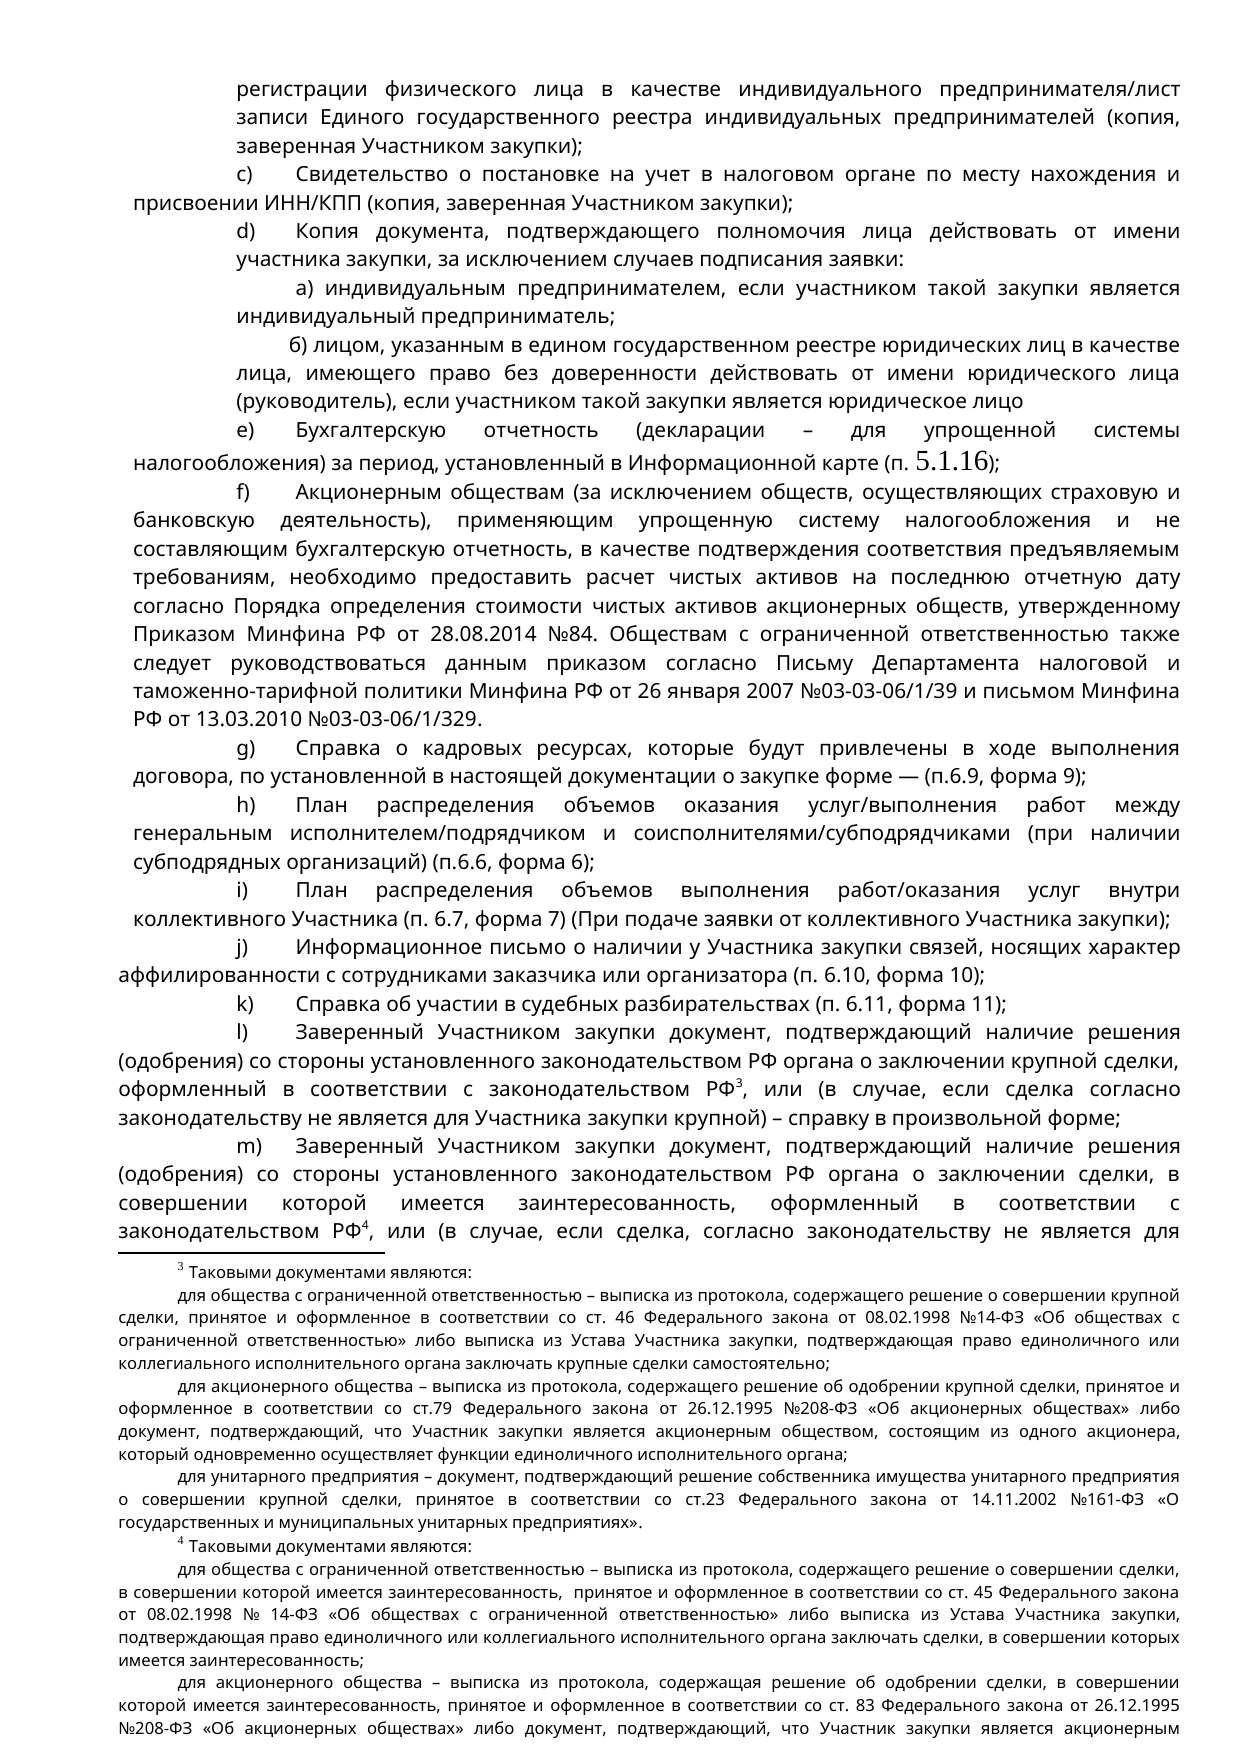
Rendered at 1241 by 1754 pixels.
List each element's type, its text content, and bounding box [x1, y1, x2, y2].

list Справка об участии в судебных разбирательствах (п. 6.11, форма 11); [118, 989, 1181, 1017]
list Бухгалтерскую отчетность (декларации – для упрощенной системы налогообложения) за период, установленный в Информационной карте (п. 5.1.16); [133, 415, 1181, 477]
list Акционерным обществам (за исключением обществ, осуществляющих страховую и банковскую деятельность), применяющим упрощенную систему налогообложения и не составляющим бухгалтерскую отчетность, в качестве подтверждения соответствия предъявляемым требованиям, необходимо предоставить расчет чистых активов на последнюю отчетную дату согласно Порядка определения стоимости чистых активов акционерных обществ, утвержденному Приказом Минфина РФ от 28.08.2014 №84. Обществам с ограниченной ответственностью также следует руководствоваться данным приказом согласно Письму Департамента налоговой и таможенно-тарифной политики Минфина РФ от 26 января 2007 №03-03-06/1/39 и письмом Минфина РФ от 13.03.2010 №03-03-06/1/329. [133, 477, 1181, 733]
list Заверенный Участником закупки документ, подтверждающий наличие решения (одобрения) со стороны установленного законодательством РФ органа о заключении крупной сделки, оформленный в соответствии с законодательством РФ, или (в случае, если сделка согласно законодательству не является для Участника закупки крупной) – справку в произвольной форме; [118, 1017, 1181, 1131]
list Копия документа, подтверждающего полномочия лица действовать от имени участника закупки, за исключением случаев подписания заявки: [236, 216, 1181, 273]
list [236, 74, 1181, 159]
text б) лицом, указанным в едином государственном реестре юридических лиц в качестве лица, имеющего право без доверенности действовать от имени юридического лица (руководитель), если участником такой закупки является юридическое лицо [236, 330, 1181, 415]
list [118, 1131, 1181, 1245]
list Информационное письмо о наличии у Участника закупки связей, носящих характер аффилированности с сотрудниками заказчика или организатора (п. 6.10, форма 10); [118, 932, 1181, 989]
list Свидетельство о постановке на учет в налоговом органе по месту нахождения и присвоении ИНН/КПП (копия, заверенная Участником закупки); [133, 159, 1181, 216]
text а) индивидуальным предпринимателем, если участником такой закупки является индивидуальный предприниматель; [236, 273, 1181, 330]
list План распределения объемов оказания услуг/выполнения работ между генеральным исполнителем/подрядчиком и соисполнителями/субподрядчиками (при наличии субподрядных организаций) (п.6.6, форма 6); [133, 790, 1181, 875]
list План распределения объемов выполнения работ/оказания услуг внутри коллективного Участника (п. 6.7, форма 7) (При подаче заявки от коллективного Участника закупки); [133, 875, 1181, 932]
list Справка о кадровых ресурсах, которые будут привлечены в ходе выполнения договора, по установленной в настоящей документации о закупке форме — (п.6.9, форма 9); [133, 733, 1181, 790]
